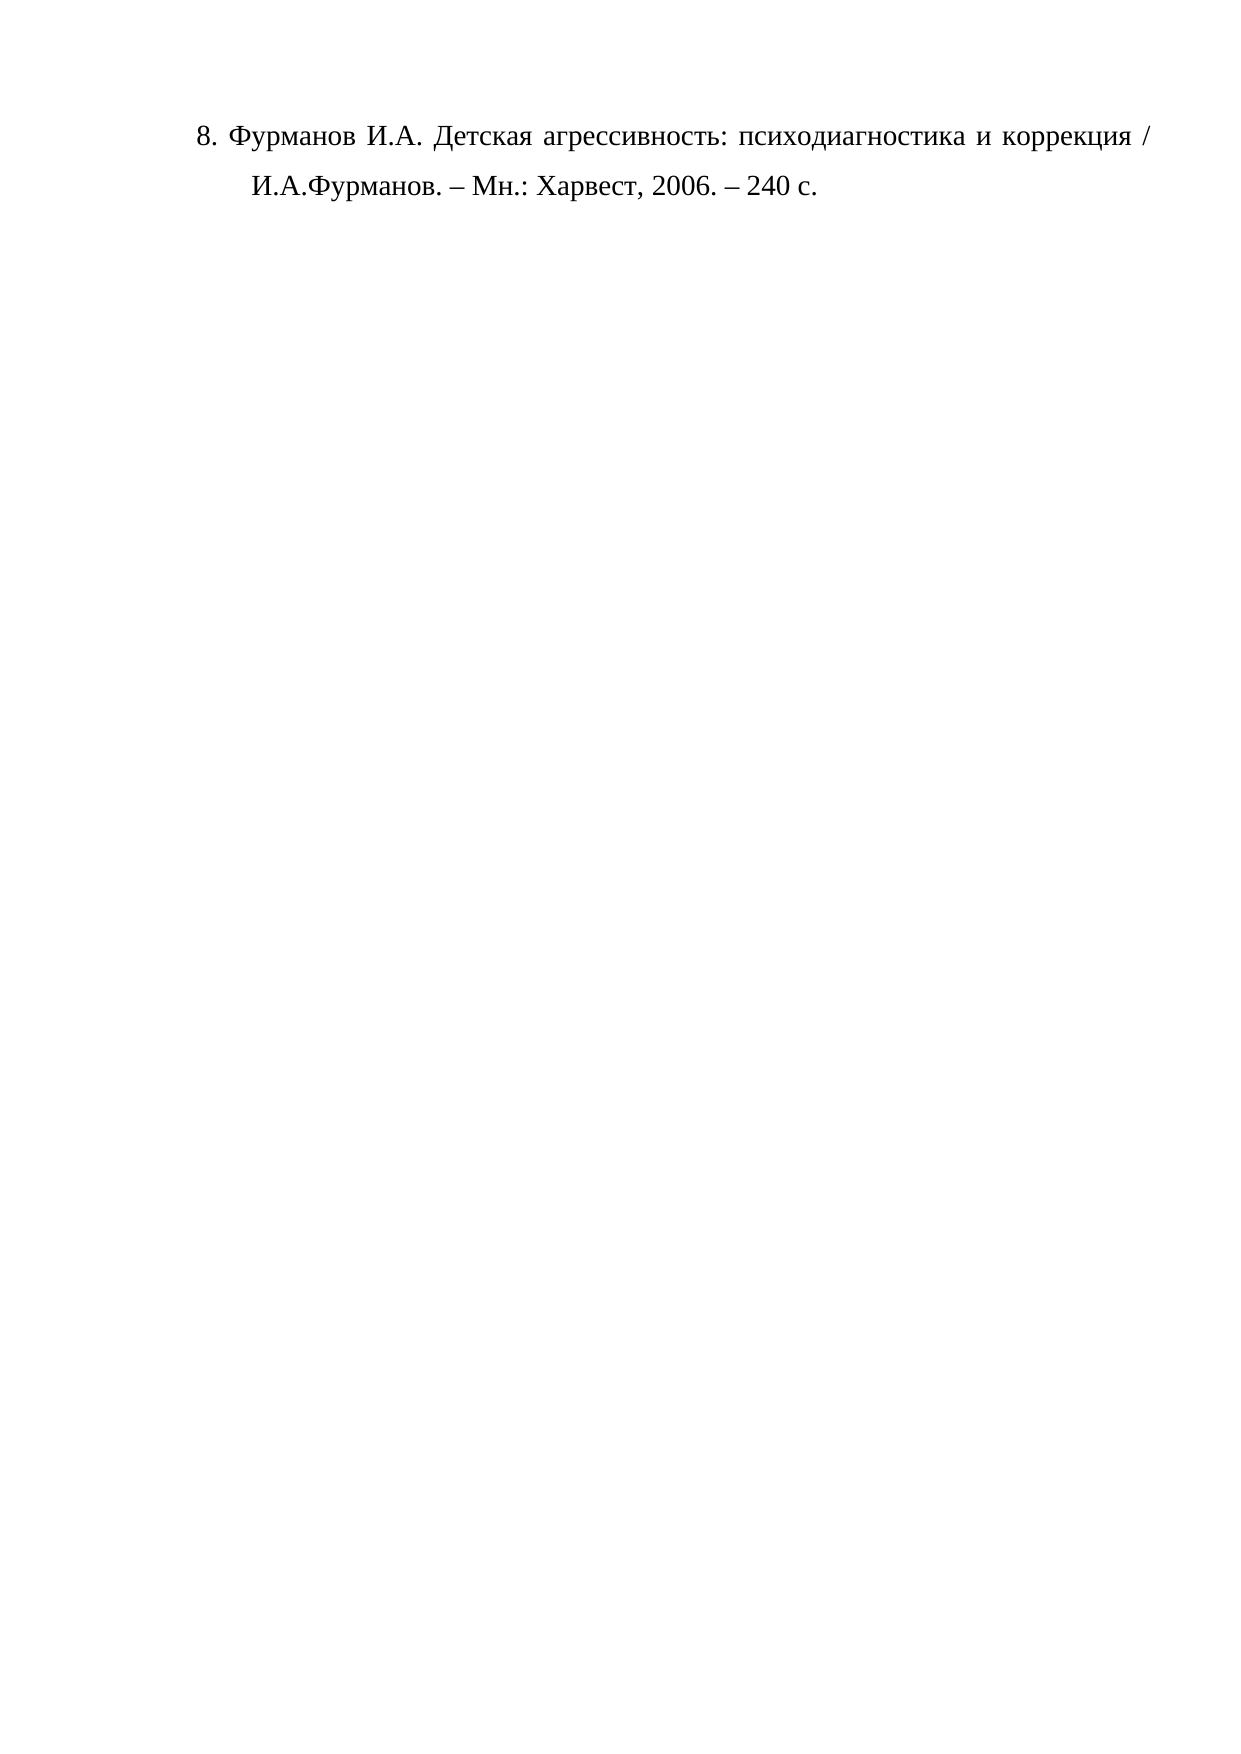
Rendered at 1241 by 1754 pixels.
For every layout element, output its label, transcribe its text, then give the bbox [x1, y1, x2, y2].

text 8. Фурманов И.А. Детская агрессивность: психодиагностика и коррекция / И.А.Фурманов. – Мн.: Харвест, 2006. – 240 с. [196, 118, 1152, 202]
